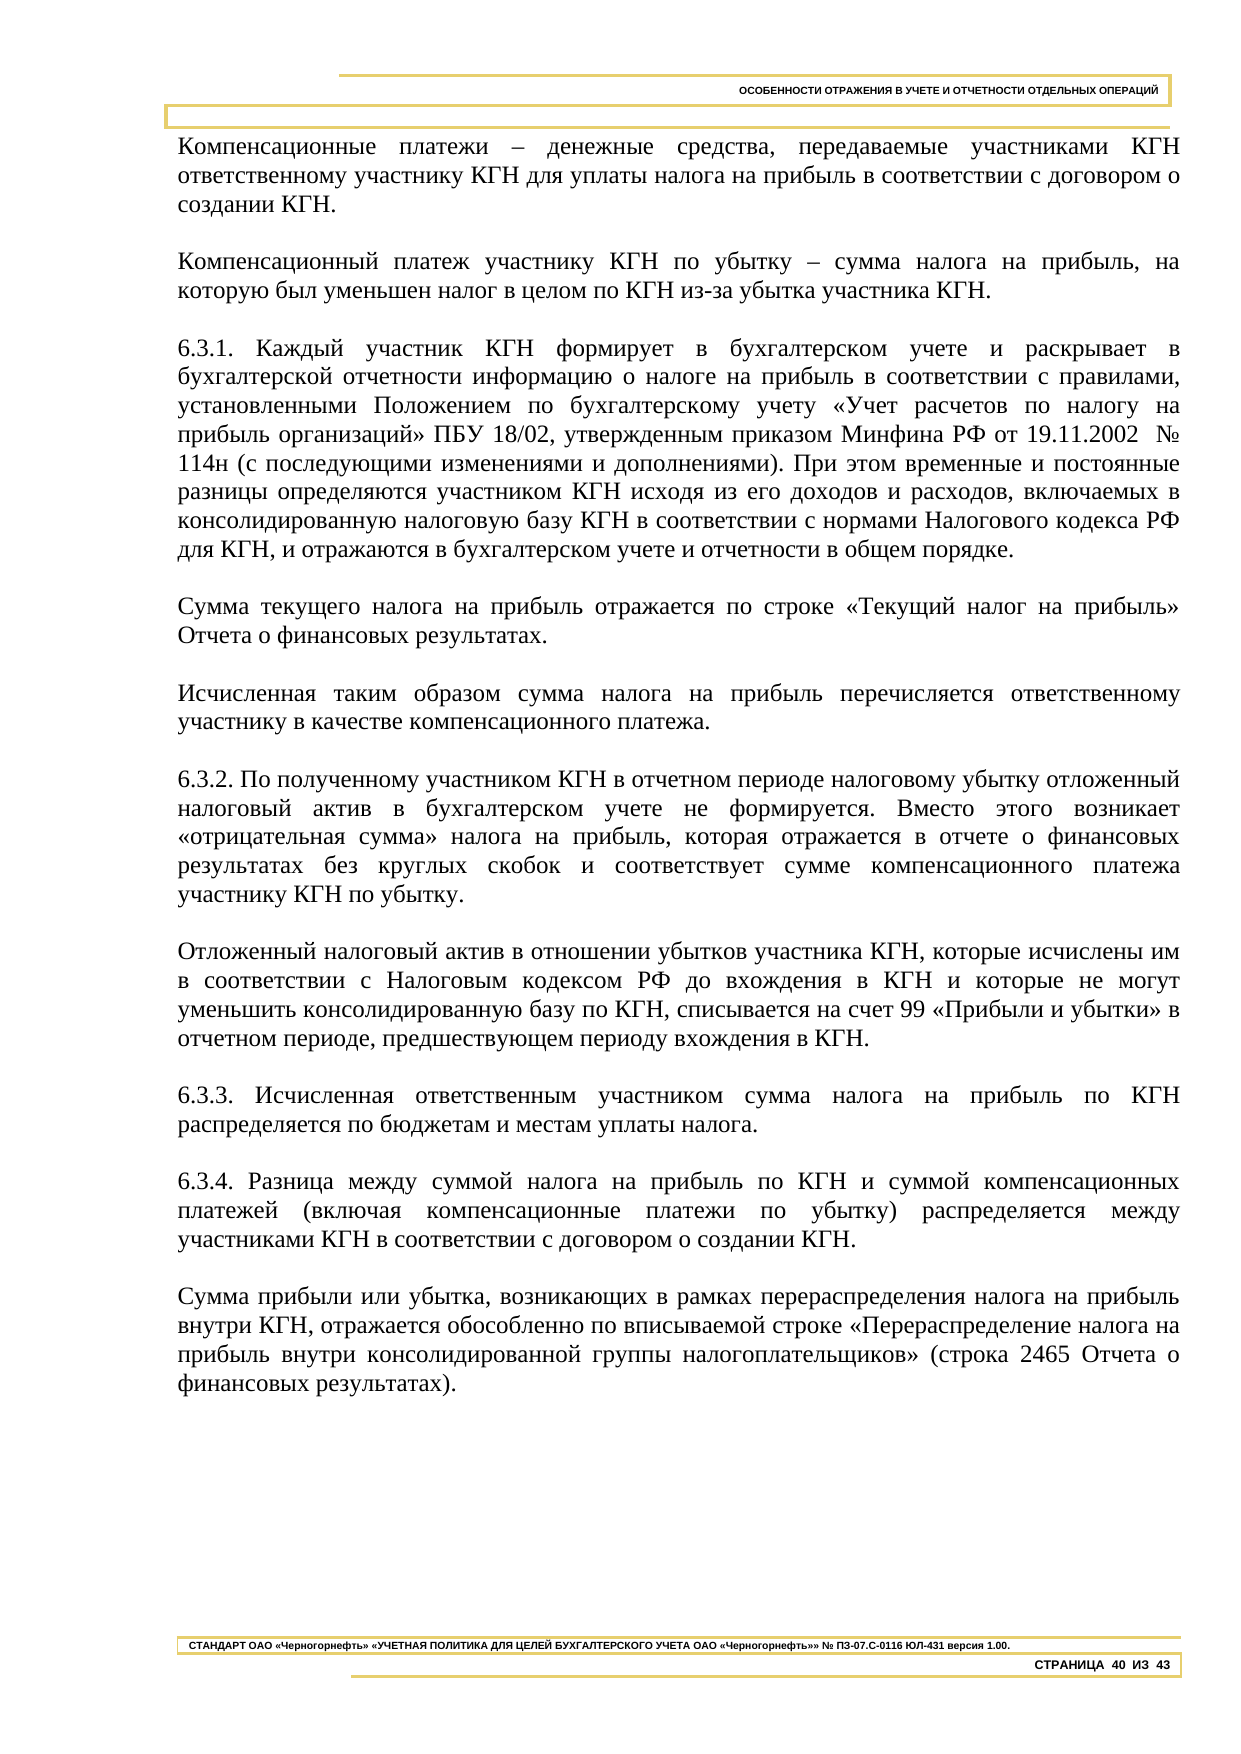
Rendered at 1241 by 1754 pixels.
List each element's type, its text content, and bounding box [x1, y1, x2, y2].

text 6.3.1. Каждый участник КГН формирует в бухгалтерском учете и раскрывает в бухгалтерской отчетности информацию о налоге на прибыль в соответствии с правилами, установленными Положением по бухгалтерскому учету «Учет расчетов по налогу на прибыль организаций» ПБУ 18/02, утвержденным приказом Минфина РФ от 19.11.2002 № 114н (с последующими изменениями и дополнениями). При этом временные и постоянные разницы определяются участником КГН исходя из его доходов и расходов, включаемых в консолидированную налоговую базу КГН в соответствии с нормами Налогового кодекса РФ для КГН, и отражаются в бухгалтерском учете и отчетности в общем порядке. [177, 333, 1181, 563]
text 6.3.2. По полученному участником КГН в отчетном периоде налоговому убытку отложенный налоговый актив в бухгалтерском учете не формируется. Вместо этого возникает «отрицательная сумма» налога на прибыль, которая отражается в отчете о финансовых результатах без круглых скобок и соответствует сумме компенсационного платежа участнику КГН по убытку. [177, 764, 1181, 908]
text Исчисленная таким образом сумма налога на прибыль перечисляется ответственному участнику в качестве компенсационного платежа. [177, 678, 1181, 735]
text Отложенный налоговый актив в отношении убытков участника КГН, которые исчислены им в соответствии с Налоговым кодексом РФ до вхождения в КГН и которые не могут уменьшить консолидированную базу по КГН, списывается на счет 99 «Прибыли и убытки» в отчетном периоде, предшествующем периоду вхождения в КГН. [177, 936, 1181, 1051]
text 6.3.4. Разница между суммой налога на прибыль по КГН и суммой компенсационных платежей (включая компенсационные платежи по убытку) распределяется между участниками КГН в соответствии с договором о создании КГН. [177, 1166, 1181, 1253]
text Сумма текущего налога на прибыль отражается по строке «Текущий налог на прибыль» Отчета о финансовых результатах. [177, 591, 1181, 649]
text 6.3.3. Исчисленная ответственным участником сумма налога на прибыль по КГН распределяется по бюджетам и местам уплаты налога. [177, 1080, 1181, 1138]
text Компенсационные платежи – денежные средства, передаваемые участниками КГН ответственному участнику КГН для уплаты налога на прибыль в соответствии с договором о создании КГН. [177, 131, 1181, 218]
text Сумма прибыли или убытка, возникающих в рамках перераспределения налога на прибыль внутри КГН, отражается обособленно по вписываемой строке «Перераспределение налога на прибыль внутри консолидированной группы налогоплательщиков» (строка 2465 Отчета о финансовых результатах). [177, 1281, 1181, 1396]
text Компенсационный платеж участнику КГН по убытку – сумма налога на прибыль, на которую был уменьшен налог в целом по КГН из-за убытка участника КГН. [177, 246, 1181, 304]
